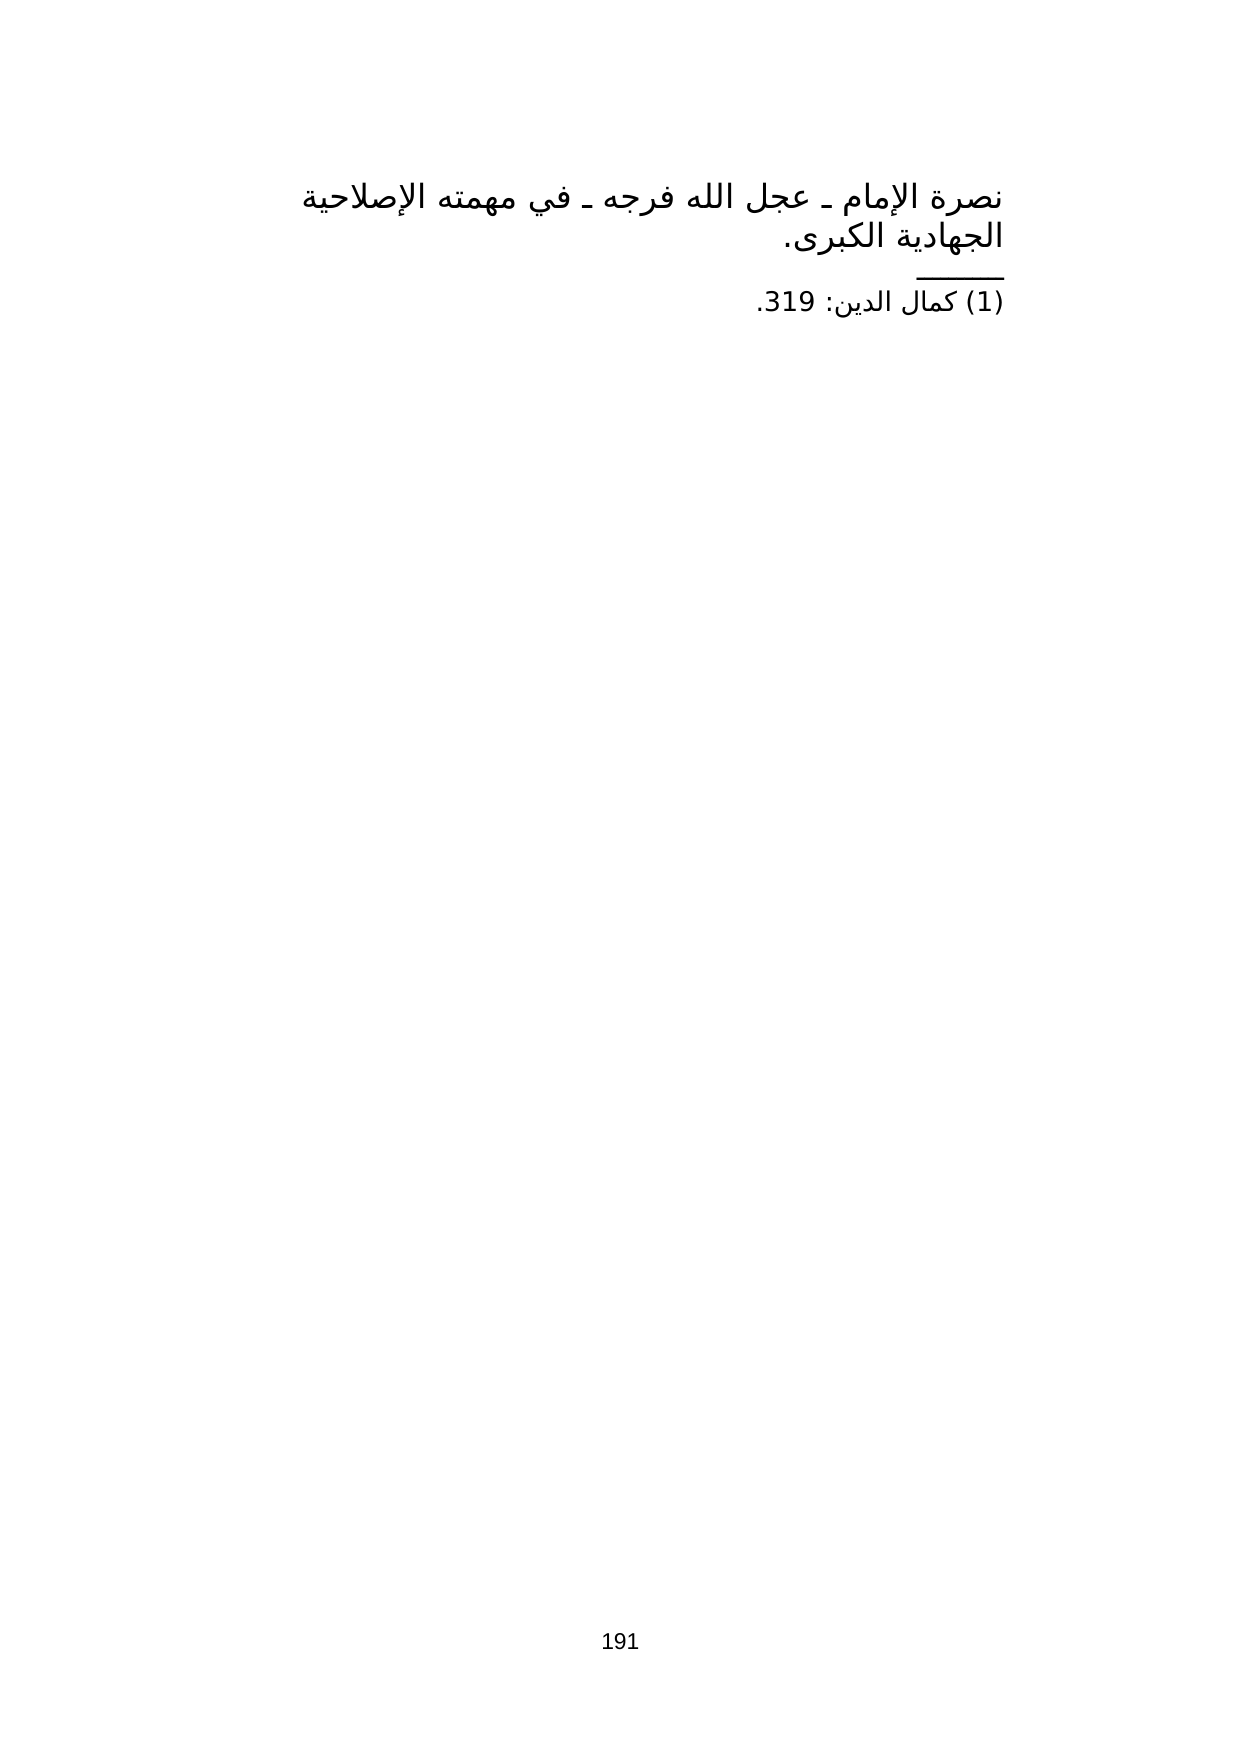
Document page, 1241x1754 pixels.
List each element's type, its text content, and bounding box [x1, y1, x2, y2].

text (1) كمال الدين: 319. [236, 286, 1004, 318]
text ـــــــــــ [236, 255, 1004, 286]
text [236, 177, 1004, 255]
